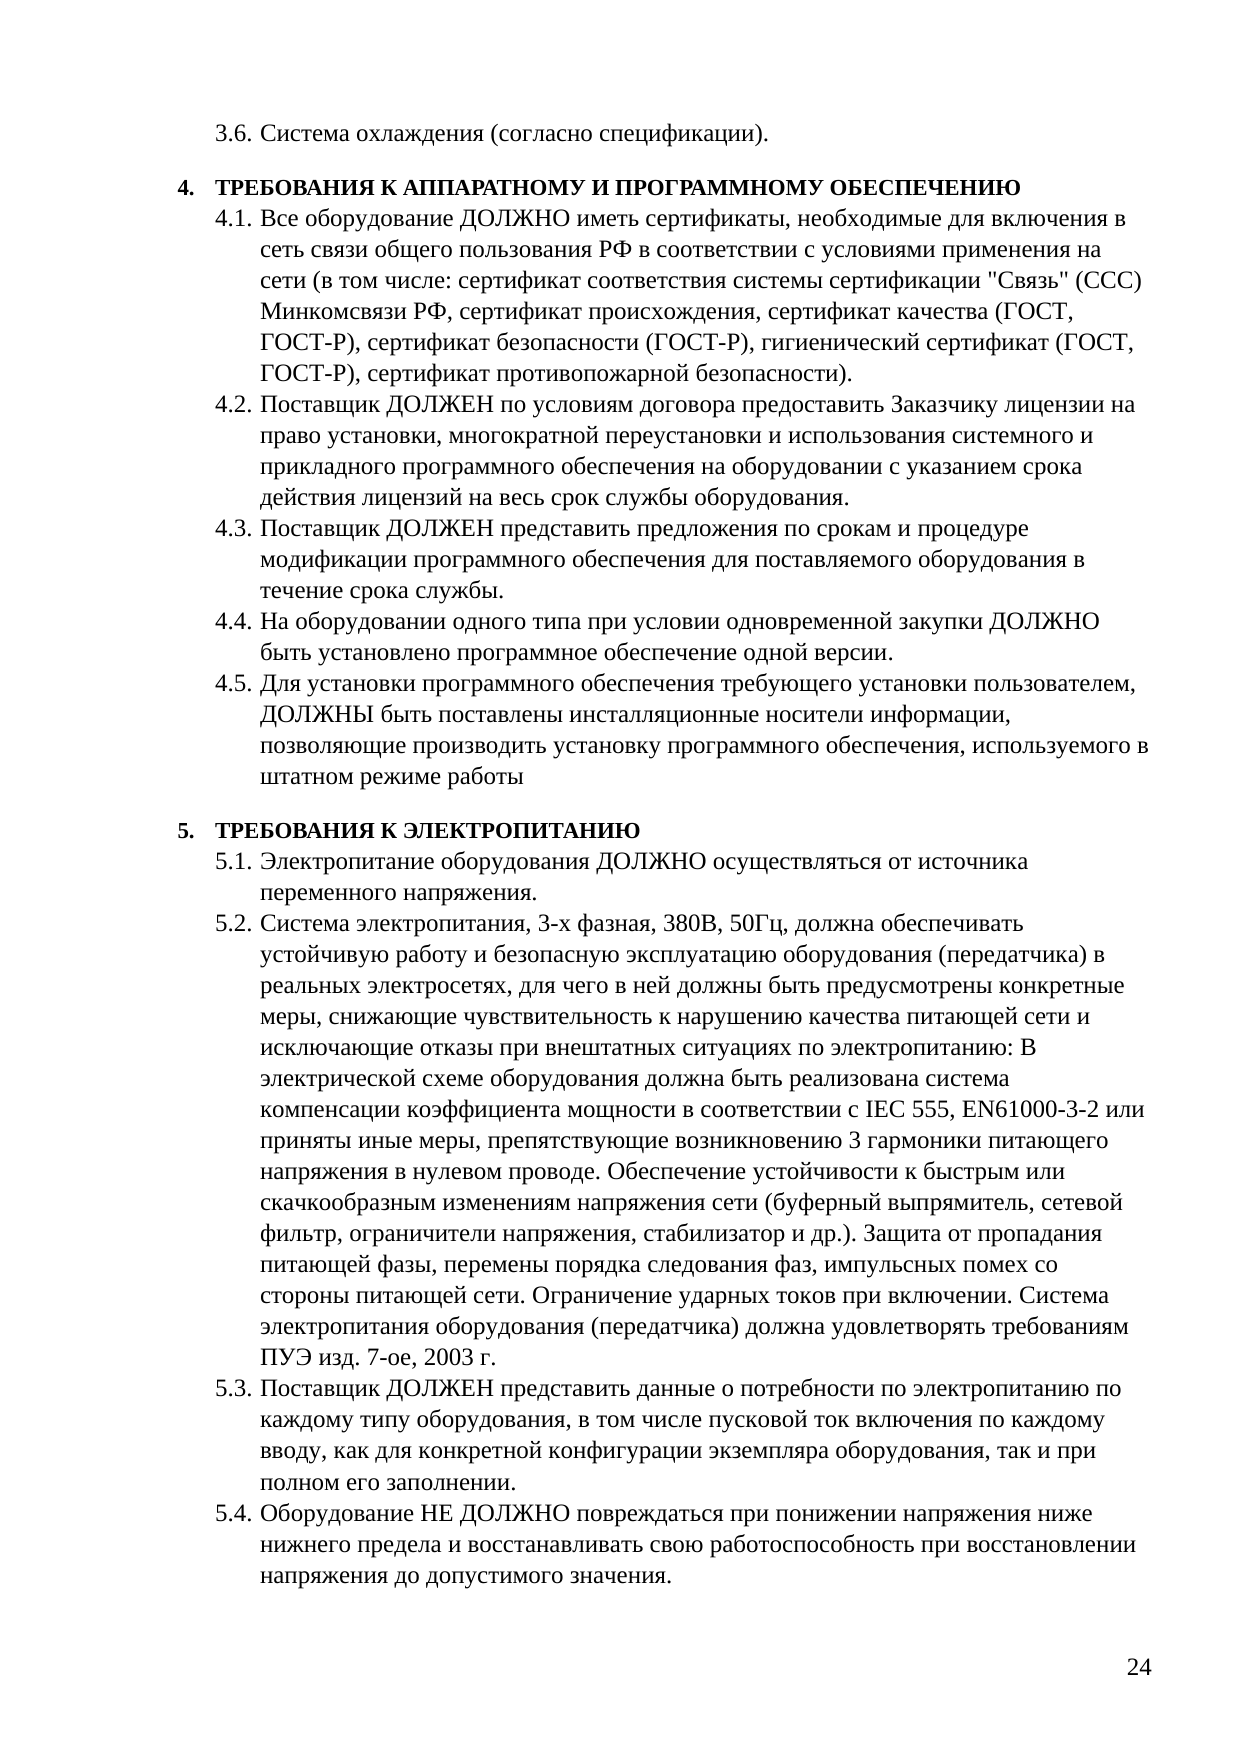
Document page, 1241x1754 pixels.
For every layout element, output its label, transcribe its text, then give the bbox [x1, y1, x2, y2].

list Поставщик ДОЛЖЕН по условиям договора предоставить Заказчику лицензии на право установки, многократной переустановки и использования системного и прикладного программного обеспечения на оборудовании с указанием срока действия лицензий на весь срок службы оборудования. [215, 389, 1152, 511]
list Поставщик ДОЛЖЕН представить данные о потребности по электропитанию по каждому типу оборудования, в том числе пусковой ток включения по каждому вводу, как для конкретной конфигурации экземпляра оборудования, так и при полном его заполнении. [215, 1373, 1152, 1495]
list Все оборудование ДОЛЖНО иметь сертификаты, необходимые для включения в сеть связи общего пользования РФ в соответствии с условиями применения на сети (в том числе: сертификат соответствия системы сертификации "Связь" (ССС) Минкомсвязи РФ, сертификат происхождения, сертификат качества (ГОСТ, ГОСТ-Р), сертификат безопасности (ГОСТ-Р), гигиенический сертификат (ГОСТ, ГОСТ-Р), сертификат противопожарной безопасности). [215, 203, 1152, 387]
subtitle ТРЕБОВАНИЯ К ЭЛЕКТРОПИТАНИЮ [177, 817, 1152, 844]
list Электропитание оборудования ДОЛЖНО осуществляться от источника переменного напряжения. [215, 846, 1152, 906]
subtitle ТРЕБОВАНИЯ К АППАРАТНОМУ И ПРОГРАММНОМУ ОБЕСПЕЧЕНИЮ [177, 174, 1152, 201]
list Поставщик ДОЛЖЕН представить предложения по срокам и процедуре модификации программного обеспечения для поставляемого оборудования в течение срока службы. [215, 513, 1152, 604]
list На оборудовании одного типа при условии одновременной закупки ДОЛЖНО быть установлено программное обеспечение одной версии. [215, 606, 1152, 666]
list Система охлаждения (согласно спецификации). [215, 118, 1152, 147]
list Для установки программного обеспечения требующего установки пользователем, ДОЛЖНЫ быть поставлены инсталляционные носители информации, позволяющие производить установку программного обеспечения, используемого в штатном режиме работы [215, 668, 1152, 790]
list Оборудование НЕ ДОЛЖНО повреждаться при понижении напряжения ниже нижнего предела и восстанавливать свою работоспособность при восстановлении напряжения до допустимого значения. [215, 1498, 1152, 1588]
list Система электропитания, 3-х фазная, 380В, 50Гц, должна обеспечивать устойчивую работу и безопасную эксплуатацию оборудования (передатчика) в реальных электросетях, для чего в ней должны быть предусмотрены конкретные меры, снижающие чувствительность к нарушению качества питающей сети и исключающие отказы при внештатных ситуациях по электропитанию: В электрической схеме оборудования должна быть реализована система компенсации коэффициента мощности в соответствии с IEC 555, EN61000-3-2 или приняты иные меры, препятствующие возникновению 3 гармоники питающего напряжения в нулевом проводе. Обеспечение устойчивости к быстрым или скачкообразным изменениям напряжения сети (буферный выпрямитель, сетевой фильтр, ограничители напряжения, стабилизатор и др.). Защита от пропадания питающей фазы, перемены порядка следования фаз, импульсных помех со стороны питающей сети. Ограничение ударных токов при включении. Система электропитания оборудования (передатчика) должна удовлетворять требованиям ПУЭ изд. 7-ое, 2003 г. [215, 908, 1152, 1371]
